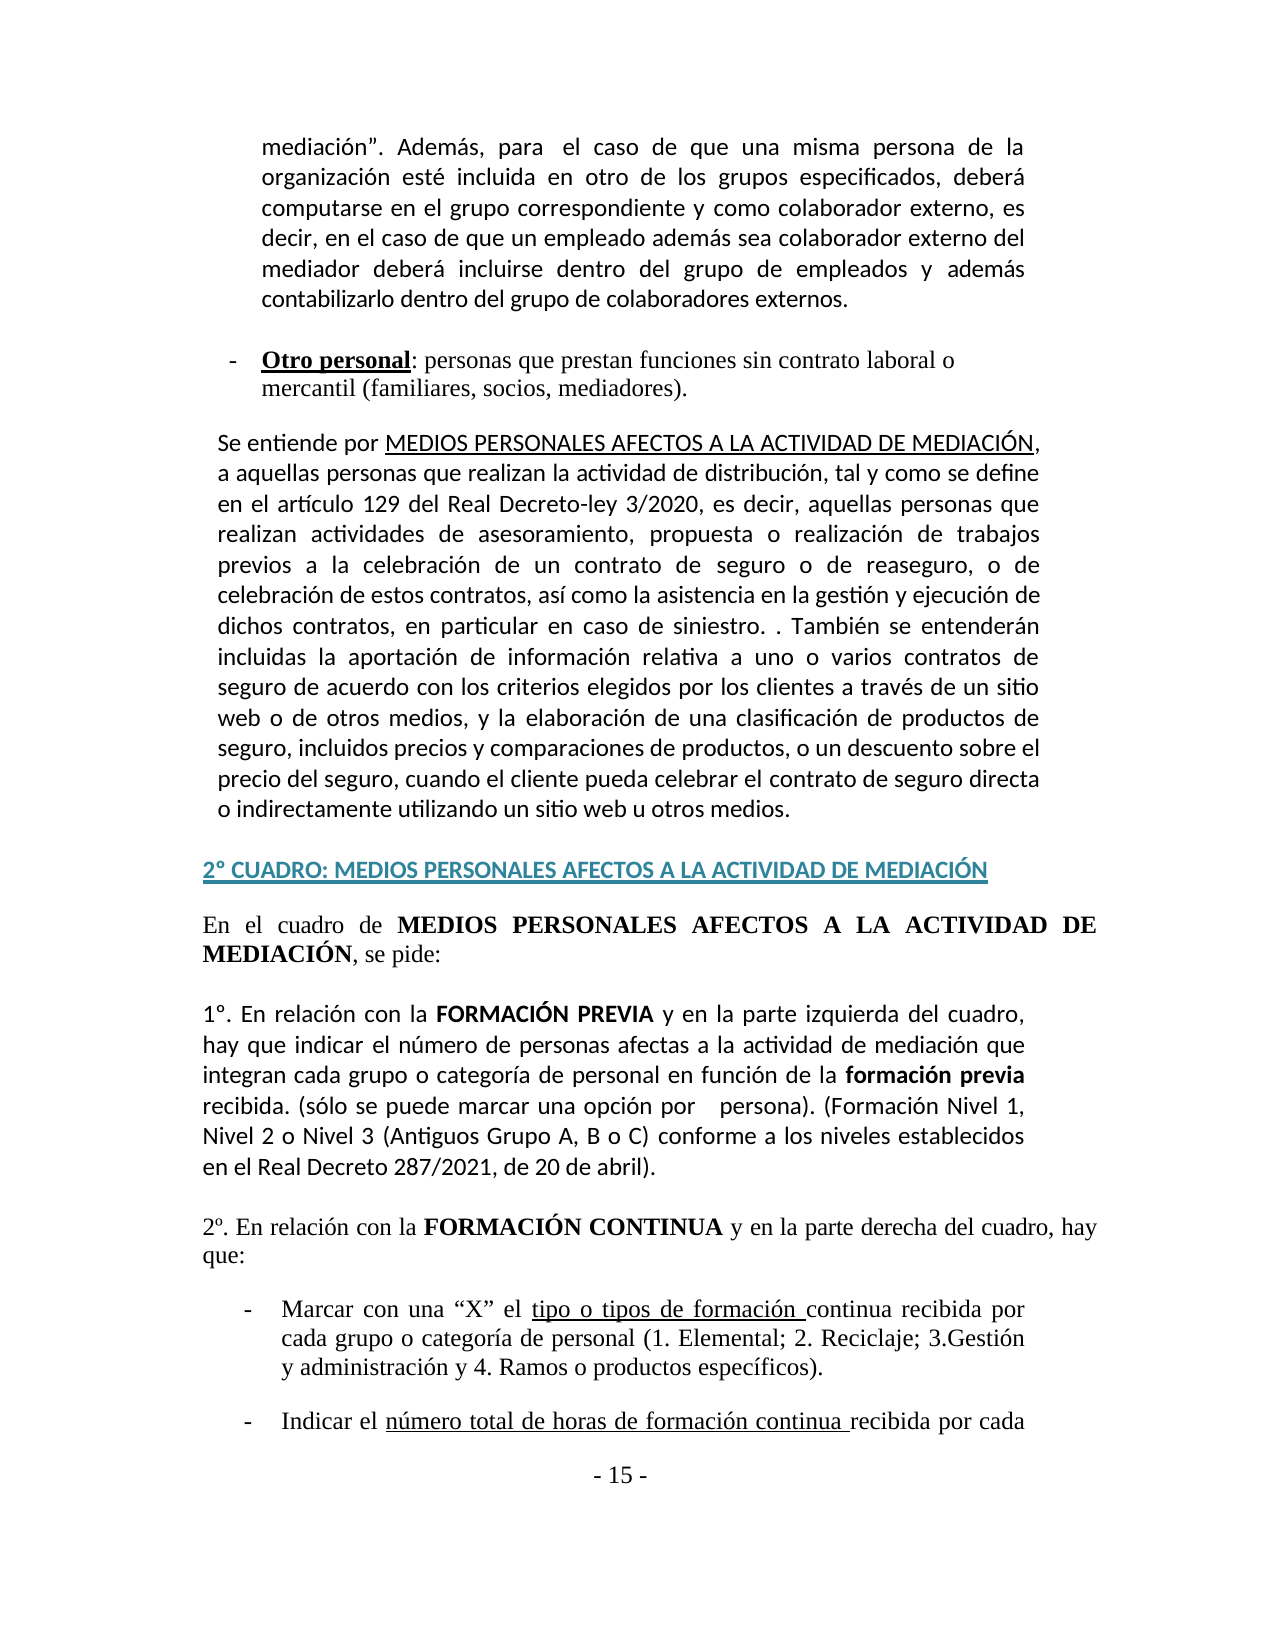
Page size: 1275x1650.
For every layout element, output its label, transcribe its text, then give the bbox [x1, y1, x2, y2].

text 2º. En relación con la FORMACIÓN CONTINUA y en la parte derecha del cuadro, hay que: [202, 1212, 1098, 1269]
text En el cuadro de MEDIOS PERSONALES AFECTOS A LA ACTIVIDAD DE MEDIACIÓN, se pide: [202, 910, 1098, 968]
subtitle 2º CUADRO: MEDIOS PERSONALES AFECTOS A LA ACTIVIDAD DE MEDIACIÓN [202, 854, 1098, 885]
text Se entiende por MEDIOS PERSONALES AFECTOS A LA ACTIVIDAD DE MEDIACIÓN, a aquellas personas que realizan la actividad de distribución, tal y como se define en el artículo 129 del Real Decreto-ley 3/2020, es decir, aquellas personas que realizan actividades de asesoramiento, propuesta o realización de trabajos previos a la celebración de un contrato de seguro o de reaseguro, o de celebración de estos contratos, así como la asistencia en la gestión y ejecución de dichos contratos, en particular en caso de siniestro. . También se entenderán incluidas la aportación de información relativa a uno o varios contratos de seguro de acuerdo con los criterios elegidos por los clientes a través de un sitio web o de otros medios, y la elaboración de una clasificación de productos de seguro, incluidos precios y comparaciones de productos, o un descuento sobre el precio del seguro, cuando el cliente pueda celebrar el contrato de seguro directa o indirectamente utilizando un sitio web u otros medios. [217, 427, 1040, 824]
list Marcar con una “X” el tipo o tipos de formación continua recibida por cada grupo o categoría de personal (1. Elemental; 2. Reciclaje; 3.Gestión y administración y 4. Ramos o productos específicos). [244, 1294, 1025, 1381]
list Otro personal: personas que prestan funciones sin contrato laboral o mercantil (familiares, socios, mediadores). [229, 345, 1034, 402]
text 1º. En relación con la FORMACIÓN PREVIA y en la parte izquierda del cuadro, hay que indicar el número de personas afectas a la actividad de mediación que integran cada grupo o categoría de personal en función de la formación previa recibida. (sólo se puede marcar una opción por persona). (Formación Nivel 1, Nivel 2 o Nivel 3 (Antiguos Grupo A, B o C) conforme a los niveles establecidos en el Real Decreto 287/2021, de 20 de abril). [202, 998, 1025, 1181]
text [261, 131, 1025, 314]
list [244, 1406, 1025, 1435]
